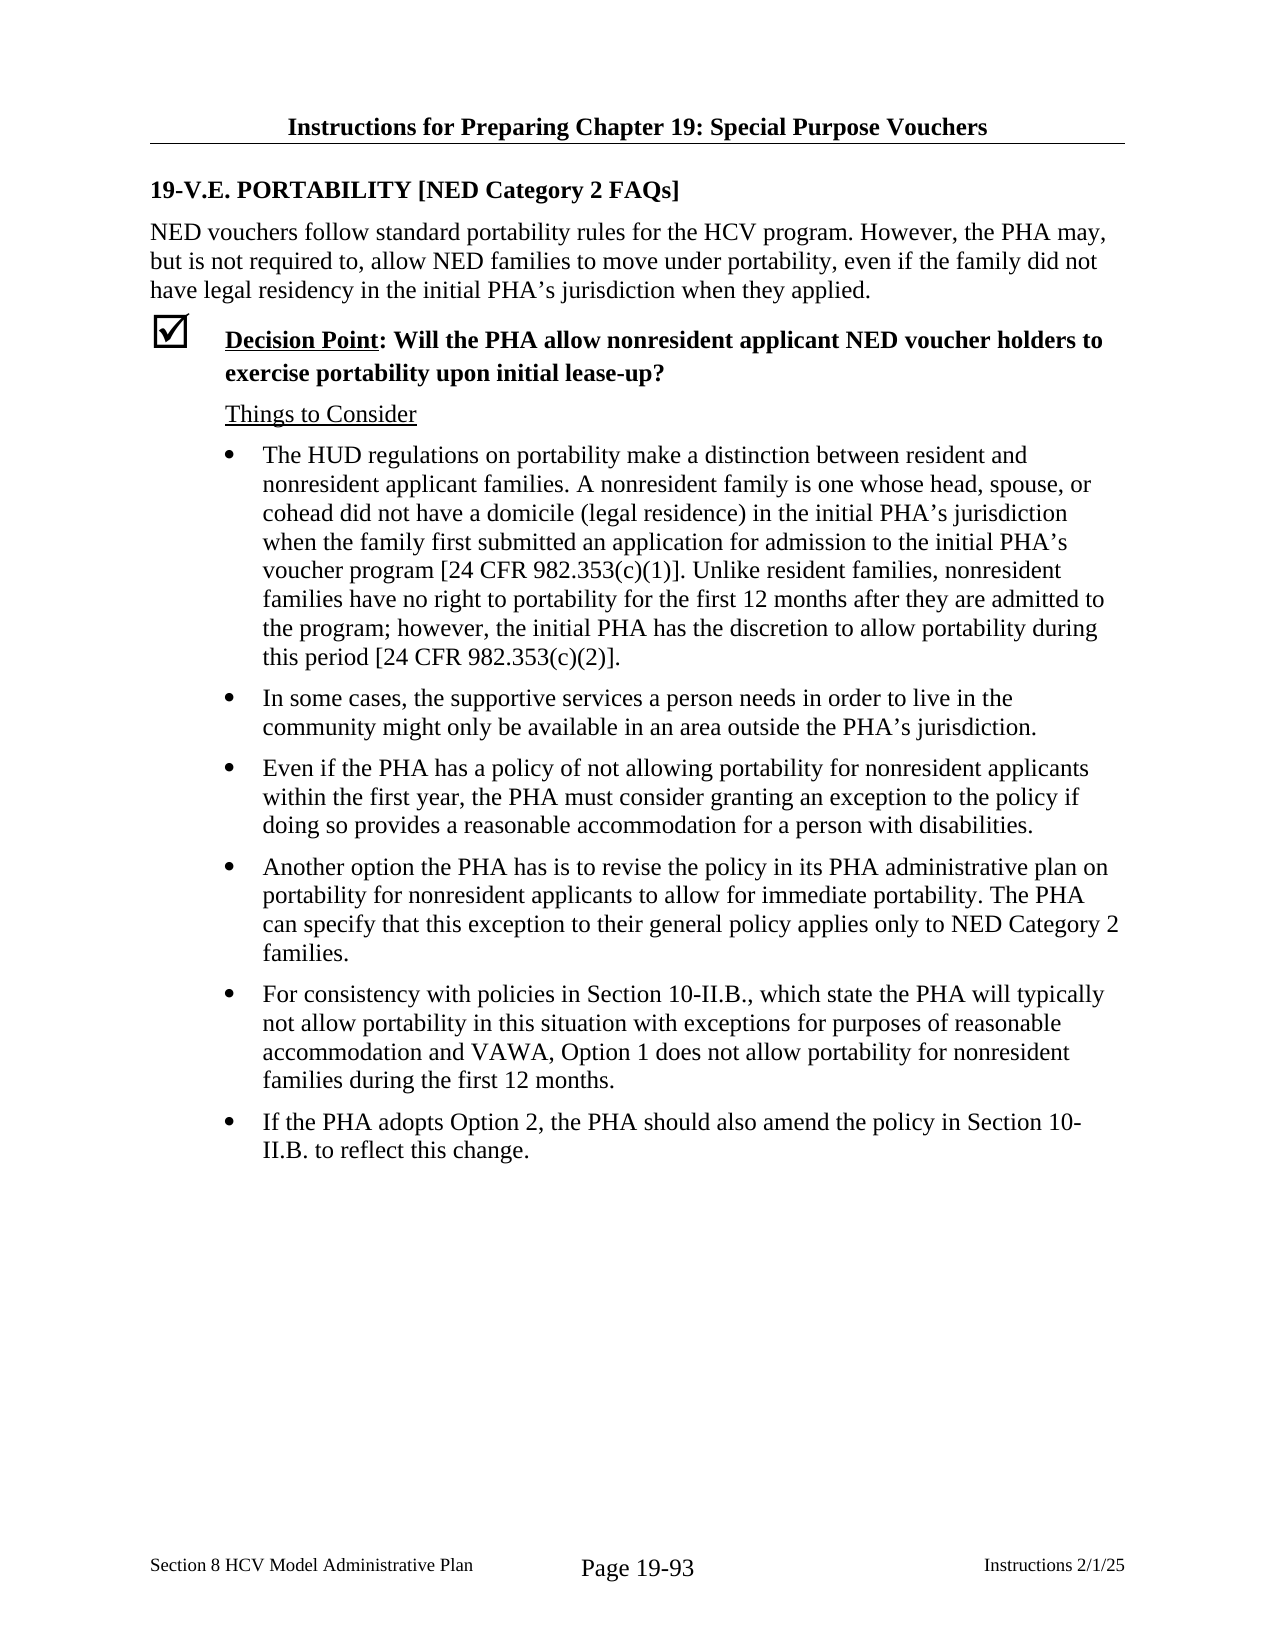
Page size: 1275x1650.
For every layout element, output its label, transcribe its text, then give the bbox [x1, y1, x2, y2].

text Decision Point: Will the PHA allow nonresident applicant NED voucher holders to exercise portability upon initial lease-up? [150, 316, 1125, 387]
list Another option the PHA has is to revise the policy in its PHA administrative plan on portability for nonresident applicants to allow for immediate portability. The PHA can specify that this exception to their general policy applies only to NED Category 2 families. [225, 852, 1125, 967]
text Things to Consider [225, 399, 1125, 428]
list For consistency with policies in Section 10-II.B., which state the PHA will typically not allow portability in this situation with exceptions for purposes of reasonable accommodation and VAWA, Option 1 does not allow portability for nonresident families during the first 12 months. [225, 979, 1125, 1094]
list The HUD regulations on portability make a distinction between resident and nonresident applicant families. A nonresident family is one whose head, spouse, or cohead did not have a domicile (legal residence) in the initial PHA’s jurisdiction when the family first submitted an application for admission to the initial PHA’s voucher program [24 CFR 982.353(c)(1)]. Unlike resident families, nonresident families have no right to portability for the first 12 months after they are admitted to the program; however, the initial PHA has the discretion to allow portability during this period [24 CFR 982.353(c)(2)]. [225, 440, 1125, 670]
list In some cases, the supportive services a person needs in order to live in the community might only be available in an area outside the PHA’s jurisdiction. [225, 683, 1125, 740]
list If the PHA adopts Option 2, the PHA should also amend the policy in Section 10-II.B. to reflect this change. [225, 1107, 1125, 1164]
list Even if the PHA has a policy of not allowing portability for nonresident applicants within the first year, the PHA must consider granting an exception to the policy if doing so provides a reasonable accommodation for a person with disabilities. [225, 753, 1125, 839]
text 19-V.E. PORTABILITY [NED Category 2 FAQs] [150, 175, 1125, 204]
text NED vouchers follow standard portability rules for the HCV program. However, the PHA may, but is not required to, allow NED families to move under portability, even if the family did not have legal residency in the initial PHA’s jurisdiction when they applied. [150, 216, 1125, 304]
